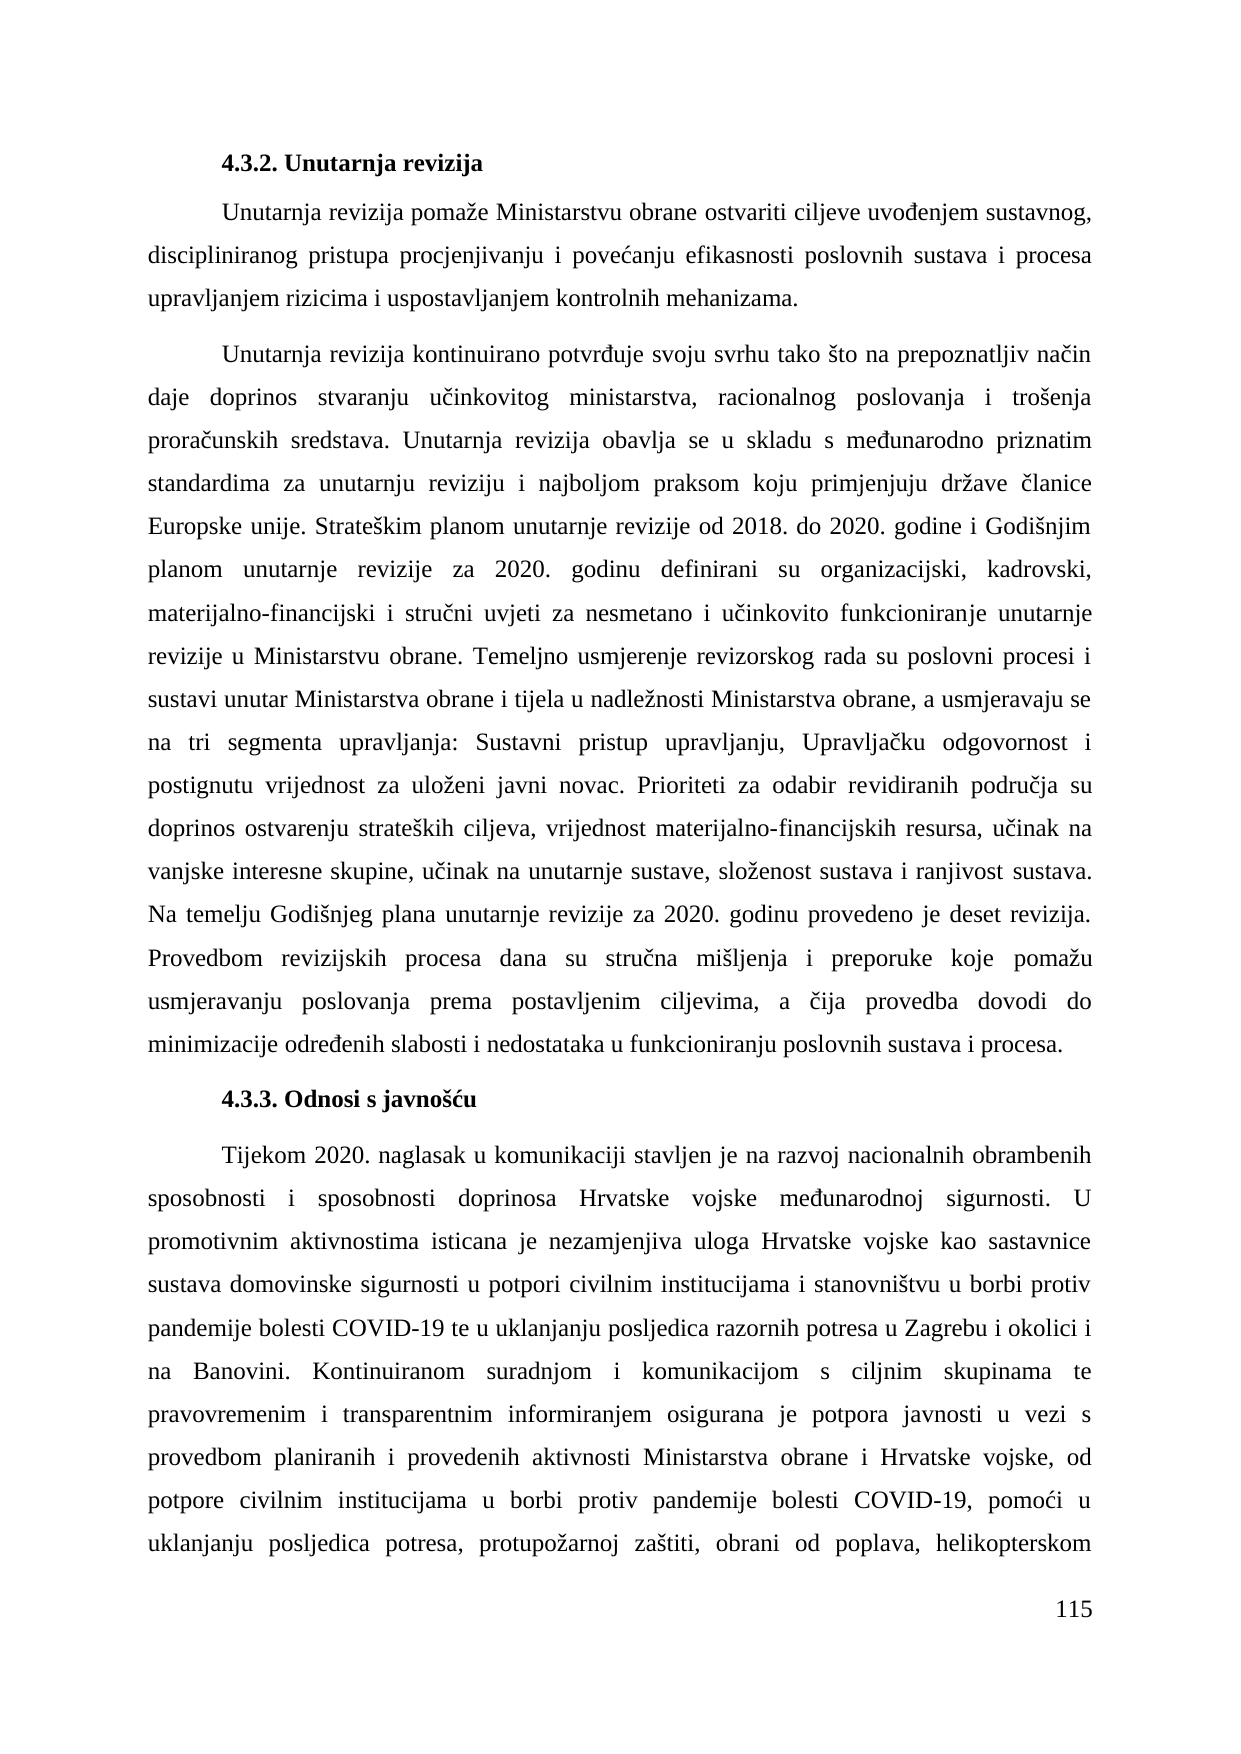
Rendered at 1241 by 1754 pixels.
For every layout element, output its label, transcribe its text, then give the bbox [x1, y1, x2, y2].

text Unutarnja revizija pomaže Ministarstvu obrane ostvariti ciljeve uvođenjem sustavnog, discipliniranog pristupa procjenjivanju i povećanju efikasnosti poslovnih sustava i procesa upravljanjem rizicima i uspostavljanjem kontrolnih mehanizama. [148, 197, 1092, 312]
subtitle 4.3.3. Odnosi s javnošću [148, 1084, 1092, 1113]
text Unutarnja revizija kontinuirano potvrđuje svoju svrhu tako što na prepoznatljiv način daje doprinos stvaranju učinkovitog ministarstva, racionalnog poslovanja i trošenja proračunskih sredstava. Unutarnja revizija obavlja se u skladu s međunarodno priznatim standardima za unutarnju reviziju i najboljom praksom koju primjenjuju države članice Europske unije. Strateškim planom unutarnje revizije od 2018. do 2020. godine i Godišnjim planom unutarnje revizije za 2020. godinu definirani su organizacijski, kadrovski, materijalno-financijski i stručni uvjeti za nesmetano i učinkovito funkcioniranje unutarnje revizije u Ministarstvu obrane. Temeljno usmjerenje revizorskog rada su poslovni procesi i sustavi unutar Ministarstva obrane i tijela u nadležnosti Ministarstva obrane, a usmjeravaju se na tri segmenta upravljanja: Sustavni pristup upravljanju, Upravljačku odgovornost i postignutu vrijednost za uloženi javni novac. Prioriteti za odabir revidiranih područja su doprinos ostvarenju strateških ciljeva, vrijednost materijalno-financijskih resursa, učinak na vanjske interesne skupine, učinak na unutarnje sustave, složenost sustava i ranjivost sustava. Na temelju Godišnjeg plana unutarnje revizije za 2020. godinu provedeno je deset revizija. Provedbom revizijskih procesa dana su stručna mišljenja i preporuke koje pomažu usmjeravanju poslovanja prema postavljenim ciljevima, a čija provedba dovodi do minimizacije određenih slabosti i nedostataka u funkcioniranju poslovnih sustava i procesa. [148, 339, 1092, 1058]
subtitle 4.3.2. Unutarnja revizija [148, 148, 1092, 176]
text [148, 1140, 1092, 1557]
